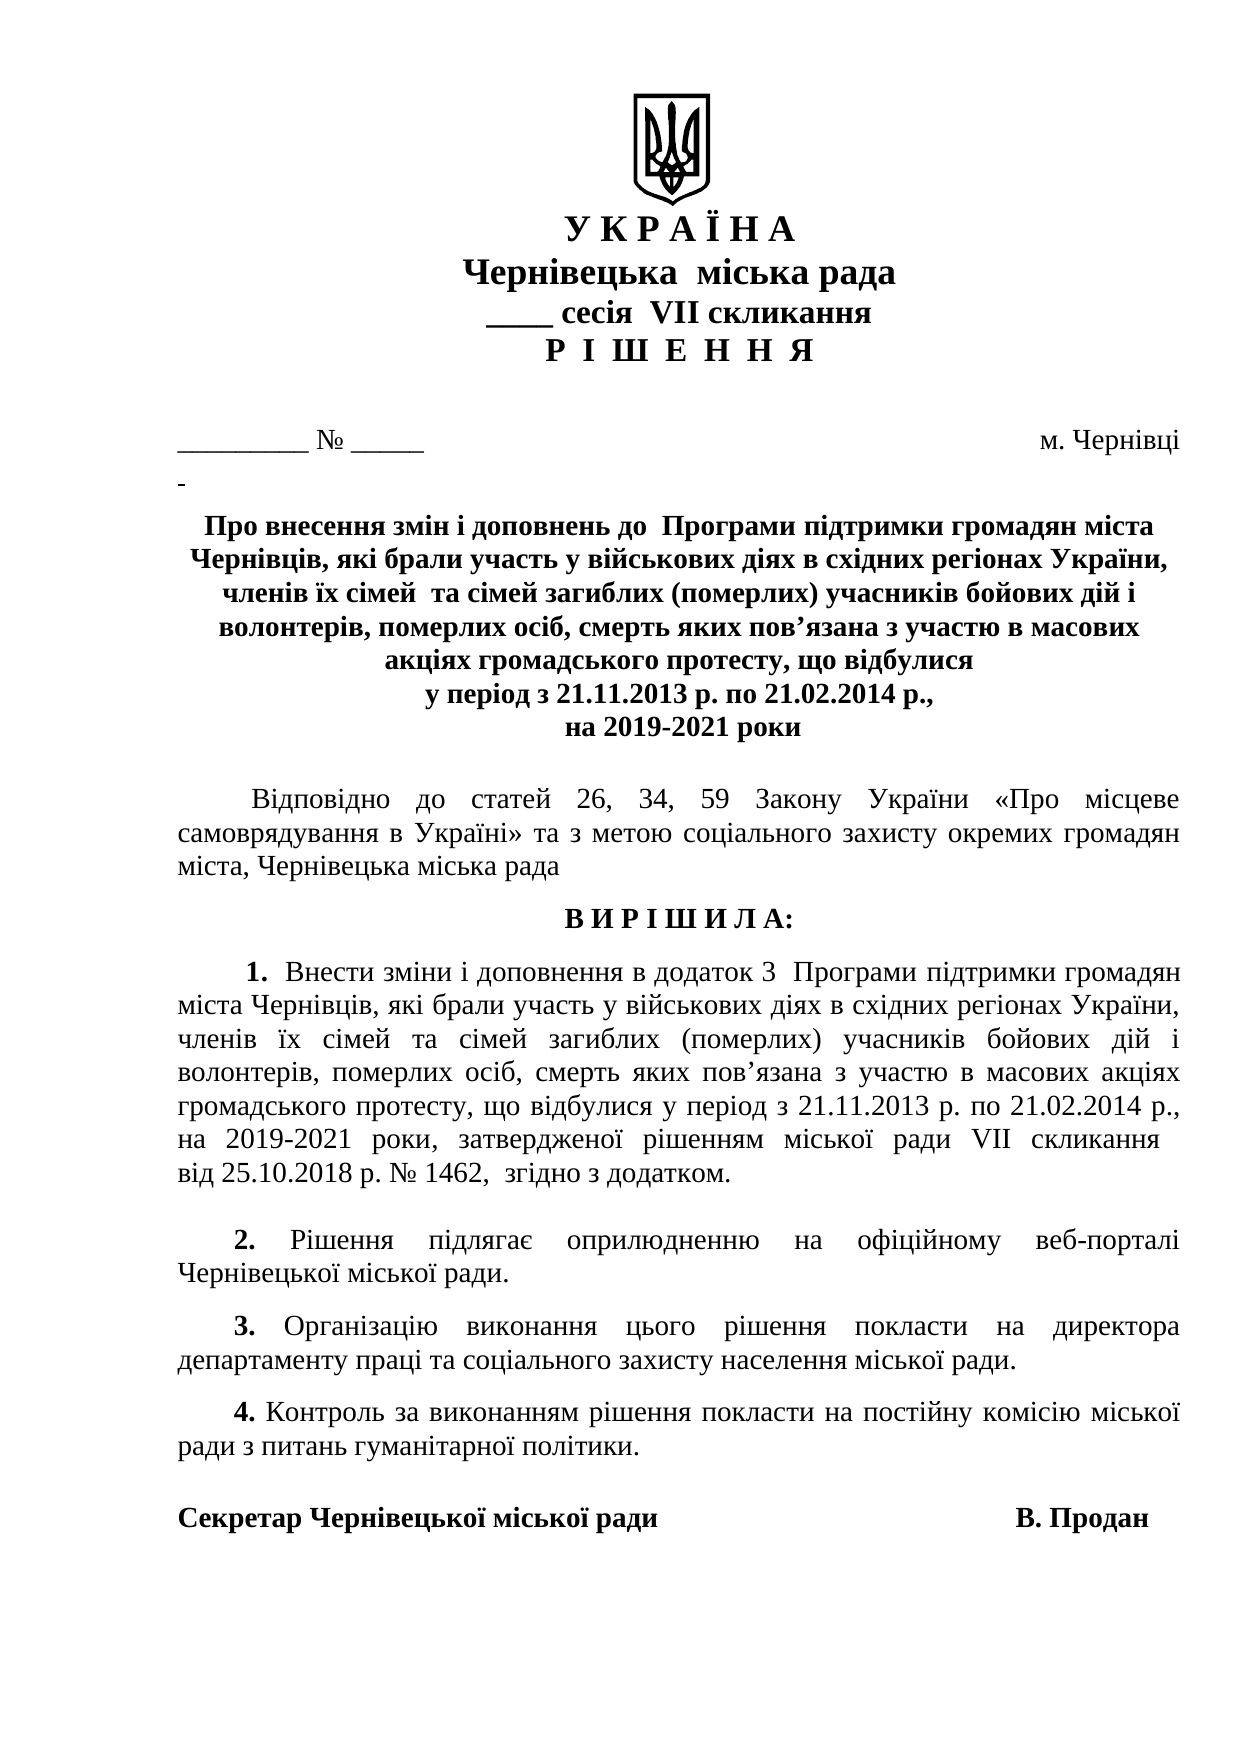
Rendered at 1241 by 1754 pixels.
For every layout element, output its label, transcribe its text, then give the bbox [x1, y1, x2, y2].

text _________ № _____ м. Чернівці [177, 422, 1181, 455]
subtitle 1. Внести зміни і доповнення в додаток 3 Програми підтримки громадян міста Чернівців, які брали участь у військових діях в східних регіонах України, членів їх сімей та сімей загиблих (померлих) учасників бойових дій і волонтерів, померлих осіб, смерть яких пов’язана з участю в масових акціях громадського протесту, що відбулися у період з 21.11.2013 р. по 21.02.2014 р., на 2019-2021 роки, затвердженої рішенням міської ради VIІ скликання від 25.10.2018 р. № 1462, згідно з додатком. [177, 954, 1181, 1188]
text 2. Рішення підлягає оприлюдненню на офіційному веб-порталі Чернівецької міської ради. [177, 1222, 1181, 1289]
text 4. Контроль за виконанням рішення покласти на постійну комісію міської ради з питань гуманітарної політики. [177, 1394, 1181, 1462]
text Чернівецька міська рада [177, 249, 1181, 292]
text Відповідно до статей 26, 34, 59 Закону України «Про місцеве самоврядування в Україні» та з метою соціального захисту окремих громадян міста, Чернівецька міська рада [177, 781, 1181, 882]
text У К Р А Ї Н А [177, 206, 1181, 249]
subtitle у період з 21.11.2013 р. по 21.02.2014 р., [177, 676, 1181, 709]
subtitle на 2019-2021 роки [177, 709, 1181, 743]
subtitle Секретар Чернівецької міської ради В. Продан [177, 1500, 1181, 1533]
subtitle Про внесення змін і доповнень до Програми підтримки громадян міста Чернівців, які брали участь у військових діях в східних регіонах України, членів їх сімей та сімей загиблих (померлих) учасників бойових дій і волонтерів, померлих осіб, смерть яких пов’язана з участю в масових акціях громадського протесту, що відбулися [177, 508, 1181, 676]
text 3. Організацію виконання цього рішення покласти на директора департаменту праці та соціального захисту населення міської ради. [177, 1308, 1181, 1375]
text ____ сесія VІІ скликання [177, 292, 1181, 331]
subtitle Р І Ш Е Н Н Я [177, 331, 1181, 369]
text В И Р І Ш И Л А: [177, 901, 1181, 934]
